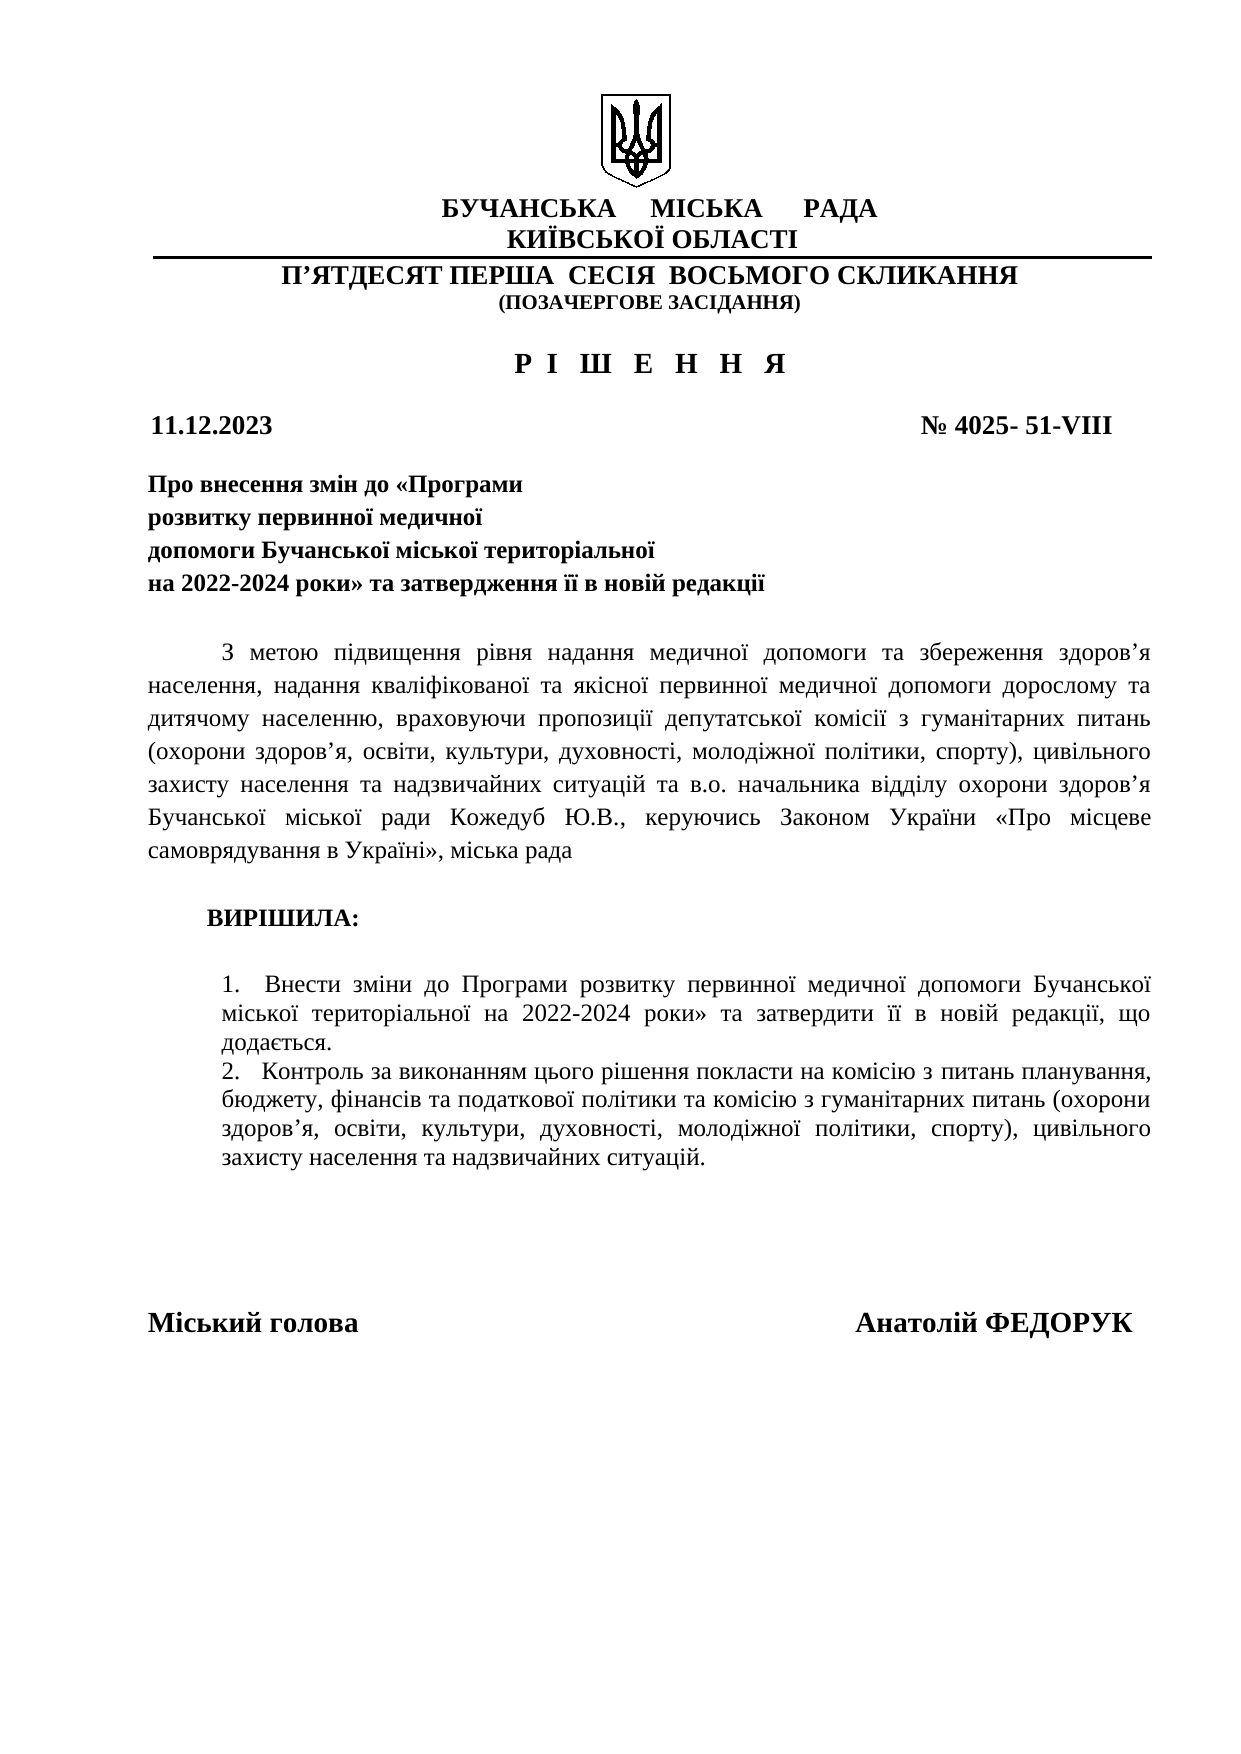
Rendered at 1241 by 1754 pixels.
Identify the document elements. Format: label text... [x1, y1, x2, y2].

text на 2022-2024 роки» та затвердження її в новій редакції [148, 568, 1152, 597]
text допомоги Бучанської міської територіальної [148, 535, 1152, 564]
text 11.12.2023 № 4025- 51-VІІІ [103, 409, 1152, 440]
text Міський голова Анатолій ФЕДОРУК [148, 1305, 1152, 1338]
text БУЧАНСЬКА МІСЬКА РАДА [148, 192, 1152, 223]
text 2. Контроль за виконанням цього рішення покласти на комісію з питань планування, бюджету, фінансів та податкової політики та комісію з гуманітарних питань (охорони здоров’я, освіти, культури, духовності, молодіжної політики, спорту), цивільного захисту населення та надзвичайних ситуацій. [221, 1056, 1152, 1171]
text КИЇВСЬКОЇ ОБЛАСТІ [153, 223, 1152, 256]
text П’ЯТДЕСЯТ ПЕРША СЕСІЯ ВОСЬМОГО СКЛИКАННЯ [148, 259, 1152, 290]
text З метою підвищення рівня надання медичної допомоги та збереження здоров’я населення, надання кваліфікованої та якісної первинної медичної допомоги дорослому та дитячому населенню, враховуючи пропозиції депутатської комісії з гуманітарних питань (охорони здоров’я, освіти, культури, духовності, молодіжної політики, спорту), цивільного захисту населення та надзвичайних ситуацій та в.о. начальника відділу охорони здоров’я Бучанської міської ради Кожедуб Ю.В., керуючись Законом України «Про місцеве самоврядування в Україні», міська рада [148, 637, 1152, 863]
text Р І Ш Е Н Н Я [148, 347, 1152, 380]
text розвитку первинної медичної [148, 502, 1152, 531]
list 1. Внести зміни до Програми розвитку первинної медичної допомоги Бучанської міської територіальної на 2022-2024 роки» та затвердити її в новій редакції, що додається. [221, 969, 1152, 1056]
text Про внесення змін до «Програми [148, 469, 1152, 498]
text (ПОЗАЧЕРГОВЕ ЗАСІДАННЯ) [148, 290, 1152, 314]
text ВИРІШИЛА: [148, 903, 1152, 932]
